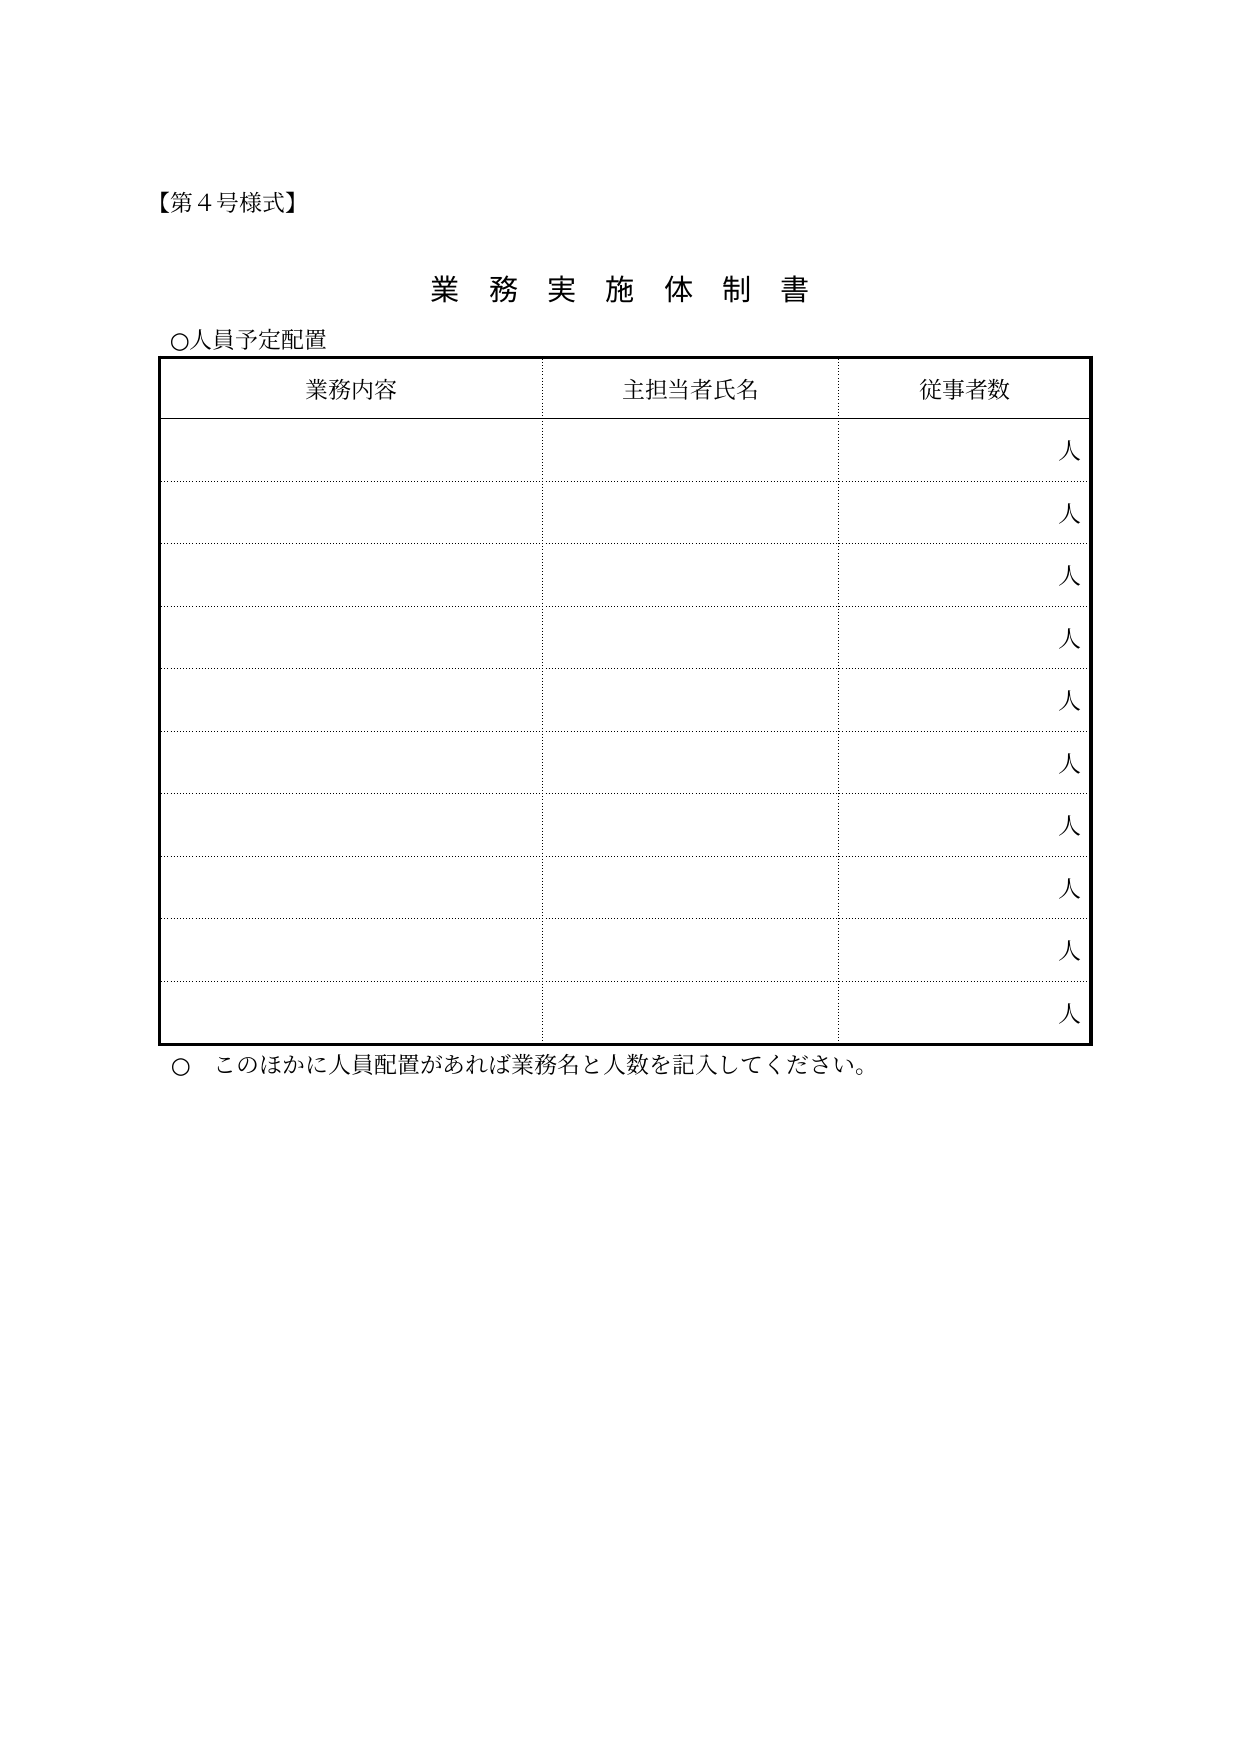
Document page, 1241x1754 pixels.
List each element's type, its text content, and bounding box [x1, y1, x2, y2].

table_cell 人 [839, 793, 1089, 856]
table_header 業務内容 [161, 359, 543, 418]
text ○ このほかに人員配置があれば業務名と人数を記入してください。 [148, 1046, 1092, 1080]
table_cell [161, 543, 543, 606]
table_cell [543, 606, 838, 668]
text 【第４号様式】 [148, 185, 1092, 219]
table_cell 人 [839, 606, 1089, 668]
table_cell [543, 543, 838, 606]
table_cell [161, 918, 543, 981]
table_cell [543, 668, 838, 731]
table_cell [543, 481, 838, 543]
table_cell [543, 981, 838, 1043]
table_header 主担当者氏名 [543, 359, 838, 418]
text ○人員予定配置 [169, 321, 1092, 356]
table_cell [161, 793, 543, 856]
table_cell 人 [839, 419, 1089, 481]
table_cell [543, 856, 838, 918]
table_cell [543, 918, 838, 981]
table_cell 人 [839, 981, 1089, 1043]
table_cell [161, 606, 543, 668]
table_cell [161, 481, 543, 543]
table_header 従事者数 [839, 359, 1089, 418]
table_cell 人 [839, 543, 1089, 606]
table_cell [161, 419, 543, 481]
table_cell [161, 856, 543, 918]
table_cell 人 [839, 481, 1089, 543]
table_cell 人 [839, 918, 1089, 981]
table_cell [543, 731, 838, 793]
text 業 務 実 施 体 制 書 [148, 253, 1092, 321]
table_cell 人 [839, 731, 1089, 793]
table_cell 人 [839, 668, 1089, 731]
table_cell [161, 668, 543, 731]
table_cell [161, 981, 543, 1043]
table_cell [161, 731, 543, 793]
table_cell [543, 793, 838, 856]
table_cell [543, 419, 838, 481]
table_cell 人 [839, 856, 1089, 918]
